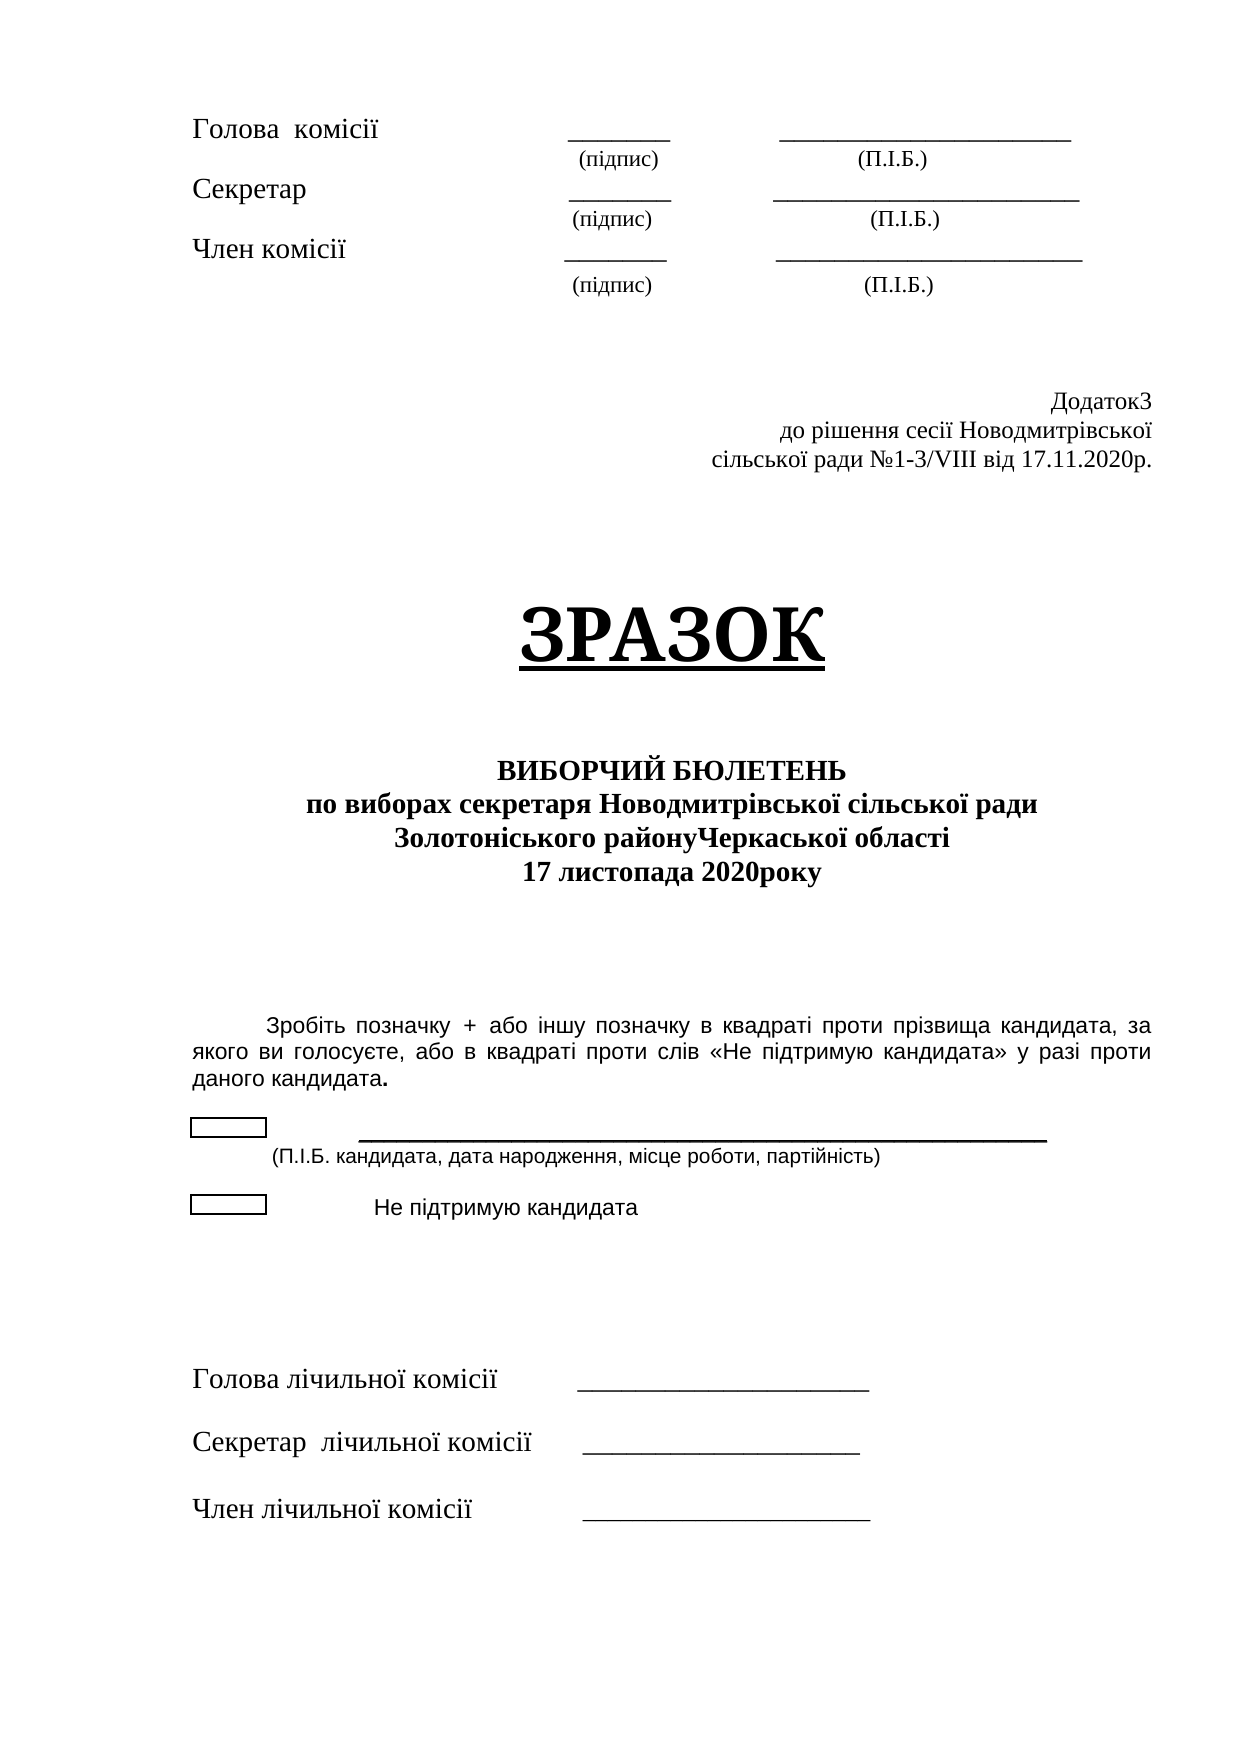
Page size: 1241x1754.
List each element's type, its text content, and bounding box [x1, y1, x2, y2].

text 17 листопада 2020року [192, 854, 1152, 887]
table_header [192, 1119, 265, 1136]
text ВИБОРЧИЙ БЮЛЕТЕНЬ [192, 753, 1152, 787]
text (підпис) (П.І.Б.) [192, 265, 1152, 298]
text Секретар _______ _____________________ [192, 171, 1152, 205]
text Голова лічильної комісії ____________________ [192, 1362, 1152, 1395]
text Не підтримую кандидата [192, 1194, 1152, 1220]
text ЗРАЗОК [192, 593, 1152, 680]
text ______________________________________________________ [192, 1117, 1152, 1144]
text Зробіть позначку + або іншу позначку в квадраті проти прізвища кандидата, за якого ви голосуєте, або в квадраті проти слів «Не підтримую кандидата» у разі проти даного кандидата. [192, 1012, 1152, 1091]
text Золотоніського районуЧеркаської області [192, 820, 1152, 854]
text Додаток3 [192, 386, 1152, 415]
table_header [192, 1196, 265, 1213]
text Член комісії _______ _____________________ [192, 231, 1152, 265]
text Секретар лічильної комісії ___________________ [192, 1424, 1152, 1457]
text до рішення сесії Новодмитрівської [192, 415, 1152, 444]
text Член лічильної комісії _______________________ [192, 1491, 1152, 1524]
text Голова комісії _______ ____________________ [192, 111, 1152, 145]
text (підпис) (П.І.Б.) [192, 145, 1152, 171]
text (підпис) (П.І.Б.) [192, 205, 1152, 231]
text (П.І.Б. кандидата, дата народження, місце роботи, партійність) [192, 1144, 1152, 1168]
text сільської ради №1-3/VІІІ від 17.11.2020р. [192, 444, 1152, 473]
text по виборах секретаря Новодмитрівської сільської ради [192, 787, 1152, 820]
